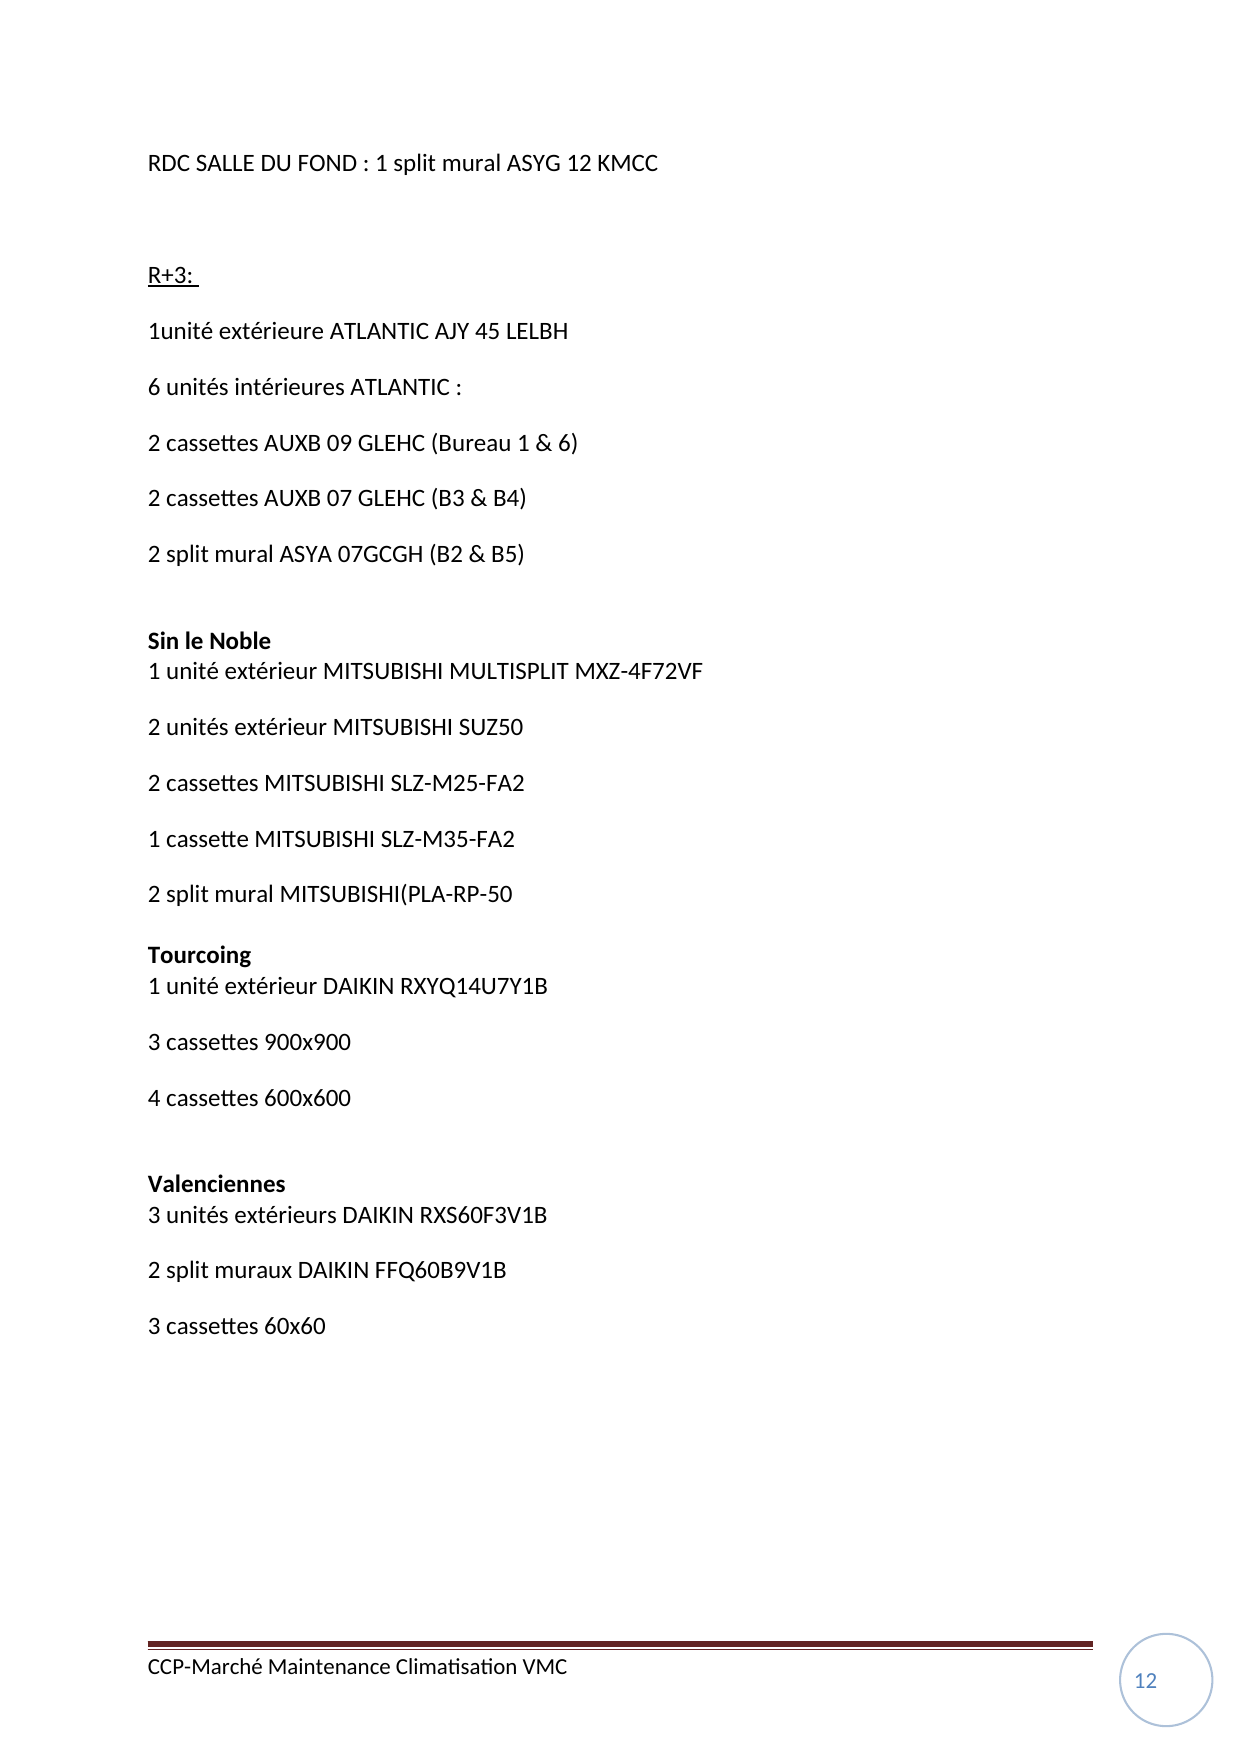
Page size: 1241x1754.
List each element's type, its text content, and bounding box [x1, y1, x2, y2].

text 2 cassettes AUXB 09 GLEHC (Bureau 1 & 6) [148, 427, 1093, 457]
text 3 unités extérieurs DAIKIN RXS60F3V1B [148, 1199, 1093, 1229]
text 2 split muraux DAIKIN FFQ60B9V1B [148, 1254, 1093, 1285]
text RDC SALLE DU FOND : 1 split mural ASYG 12 KMCC [148, 148, 1093, 178]
text 4 cassettes 600x600 [148, 1082, 1093, 1112]
text 2 split mural MITSUBISHI(PLA-RP-50 [148, 879, 1093, 909]
text 2 cassettes MITSUBISHI SLZ-M25-FA2 [148, 767, 1093, 797]
text 6 unités intérieures ATLANTIC : [148, 371, 1093, 401]
text Tourcoing [148, 940, 1093, 970]
text R+3: [148, 259, 1093, 290]
text 1 cassette MITSUBISHI SLZ-M35-FA2 [148, 823, 1093, 853]
text 2 unités extérieur MITSUBISHI SUZ50 [148, 711, 1093, 742]
text 2 cassettes AUXB 07 GLEHC (B3 & B4) [148, 483, 1093, 513]
text 1 unité extérieur DAIKIN RXYQ14U7Y1B [148, 970, 1093, 1001]
text 1 unité extérieur MITSUBISHI MULTISPLIT MXZ-4F72VF [148, 655, 1093, 686]
text 2 split mural ASYA 07GCGH (B2 & B5) [148, 538, 1093, 569]
text 1unité extérieure ATLANTIC AJY 45 LELBH [148, 315, 1093, 346]
text Sin le Noble [148, 625, 1093, 655]
text 3 cassettes 60x60 [148, 1310, 1093, 1341]
text Valenciennes [148, 1168, 1093, 1199]
text 3 cassettes 900x900 [148, 1026, 1093, 1057]
